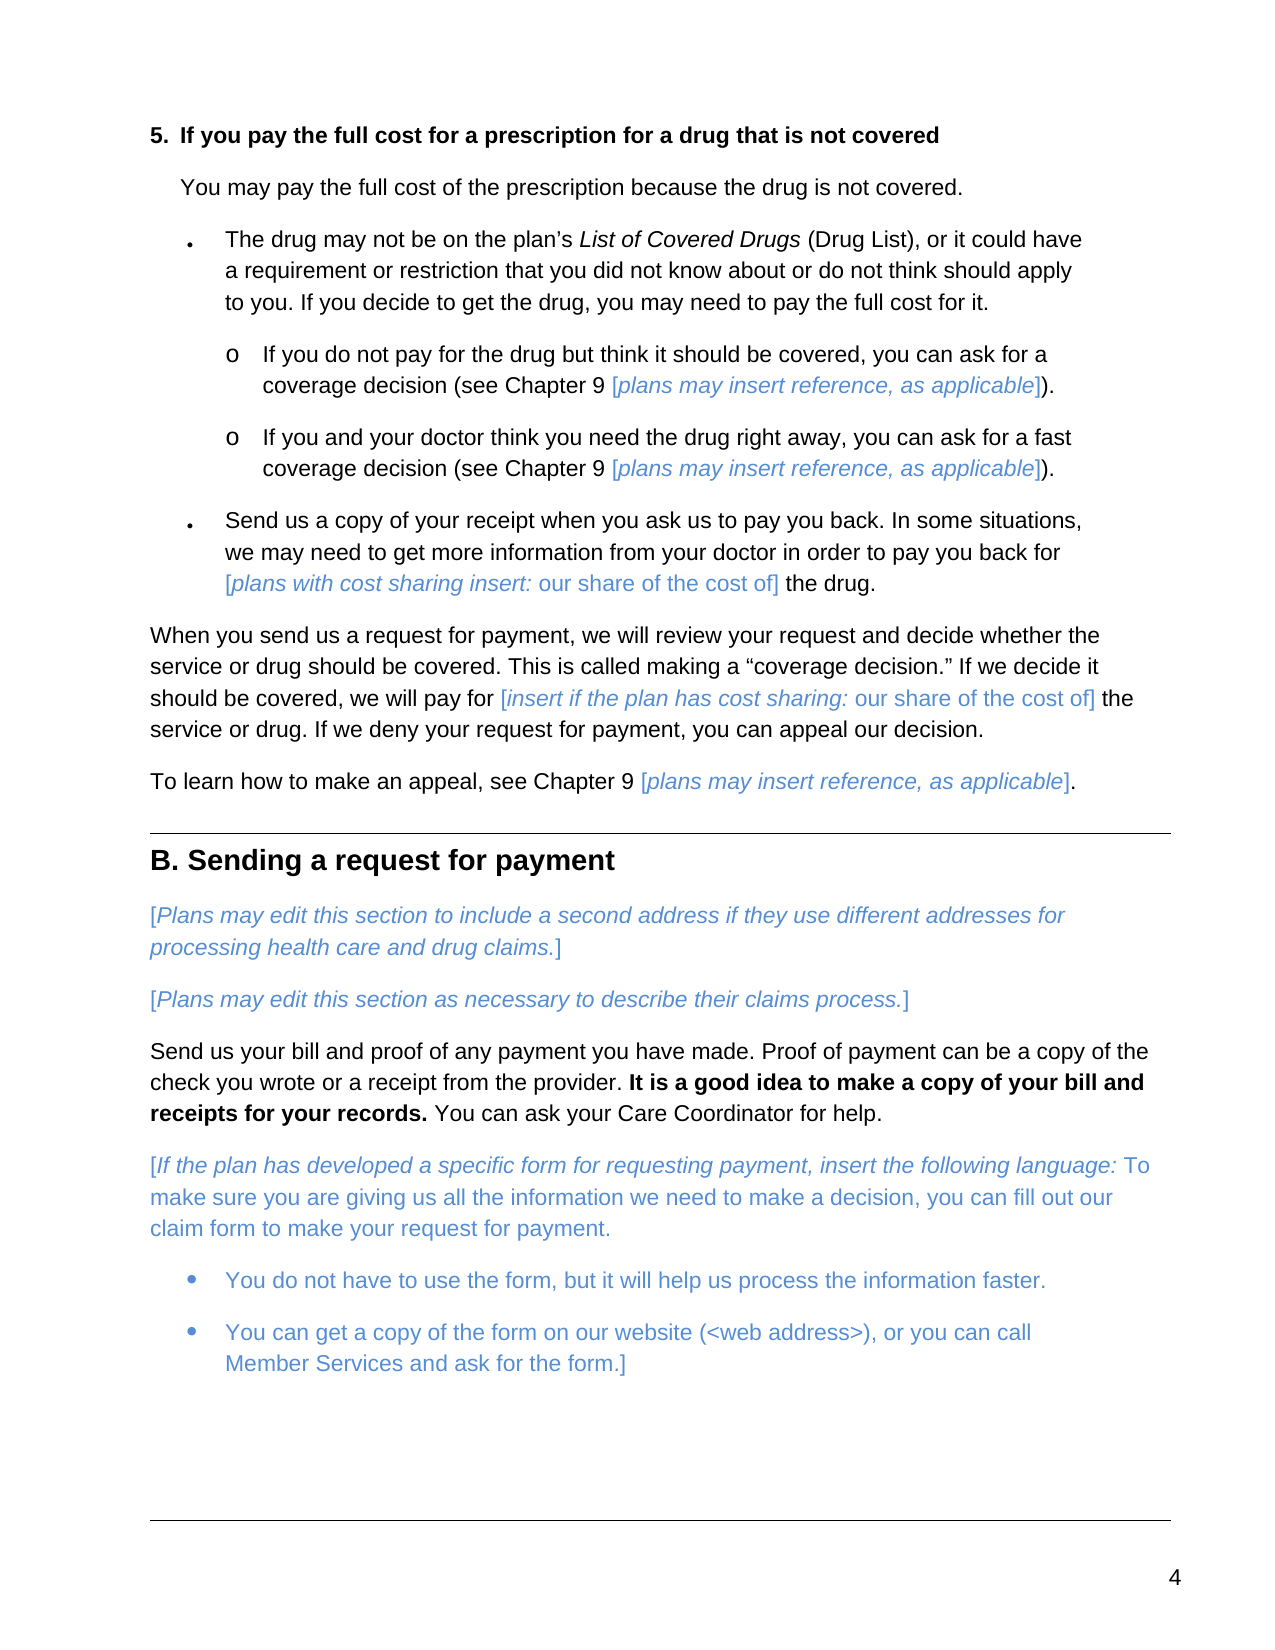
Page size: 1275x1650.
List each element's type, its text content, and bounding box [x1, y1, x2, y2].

list You do not have to use the form, but it will help us process the information faster. [187, 1263, 1096, 1294]
text Send us your bill and proof of any payment you have made. Proof of payment can be a copy of the check you wrote or a receipt from the provider. It is a good idea to make a copy of your bill and receipts for your records. You can ask your Care Coordinator for help. [150, 1034, 1171, 1128]
text [Plans may edit this section as necessary to describe their claims process.] [150, 982, 1171, 1013]
list Send us a copy of your receipt when you ask us to pay you back. In some situations, we may need to get more information from your doctor in order to pay you back for [plans with cost sharing insert: our share of the cost of] the drug. [187, 504, 1096, 598]
text [Plans may edit this section to include a second address if they use different addresses for processing health care and drug claims.] [150, 899, 1171, 961]
list If you and your doctor think you need the drug right away, you can ask for a fast coverage decision (see Chapter 9 [plans may insert reference, as applicable]). [225, 421, 1096, 483]
text When you send us a request for payment, we will review your request and decide whether the service or drug should be covered. This is called making a “coverage decision.” If we decide it should be covered, we will pay for [insert if the plan has cost sharing: our share of the cost of] the service or drug. If we deny your request for payment, you can appeal our decision. [150, 618, 1171, 743]
subtitle Sending a request for payment [150, 834, 1171, 878]
list To learn how to make an appeal, see Chapter 9 [plans may insert reference, as applicable]. [150, 764, 1171, 796]
text [If the plan has developed a specific form for requesting payment, insert the following language: To make sure you are giving us all the information we need to make a decision, you can fill out our claim form to make your request for payment. [150, 1149, 1171, 1242]
list If you do not pay for the drug but think it should be covered, you can ask for a coverage decision (see Chapter 9 [plans may insert reference, as applicable]). [225, 337, 1096, 400]
list If you pay the full cost for a prescription for a drug that is not covered [150, 118, 1096, 150]
text You may pay the full cost of the prescription because the drug is not covered. [180, 171, 1096, 202]
list You can get a copy of the form on our website (<web address>), or you can call Member Services and ask for the form.] [187, 1315, 1096, 1378]
list The drug may not be on the plan’s List of Covered Drugs (Drug List), or it could have a requirement or restriction that you did not know about or do not think should apply to you. If you decide to get the drug, you may need to pay the full cost for it. [187, 223, 1096, 316]
